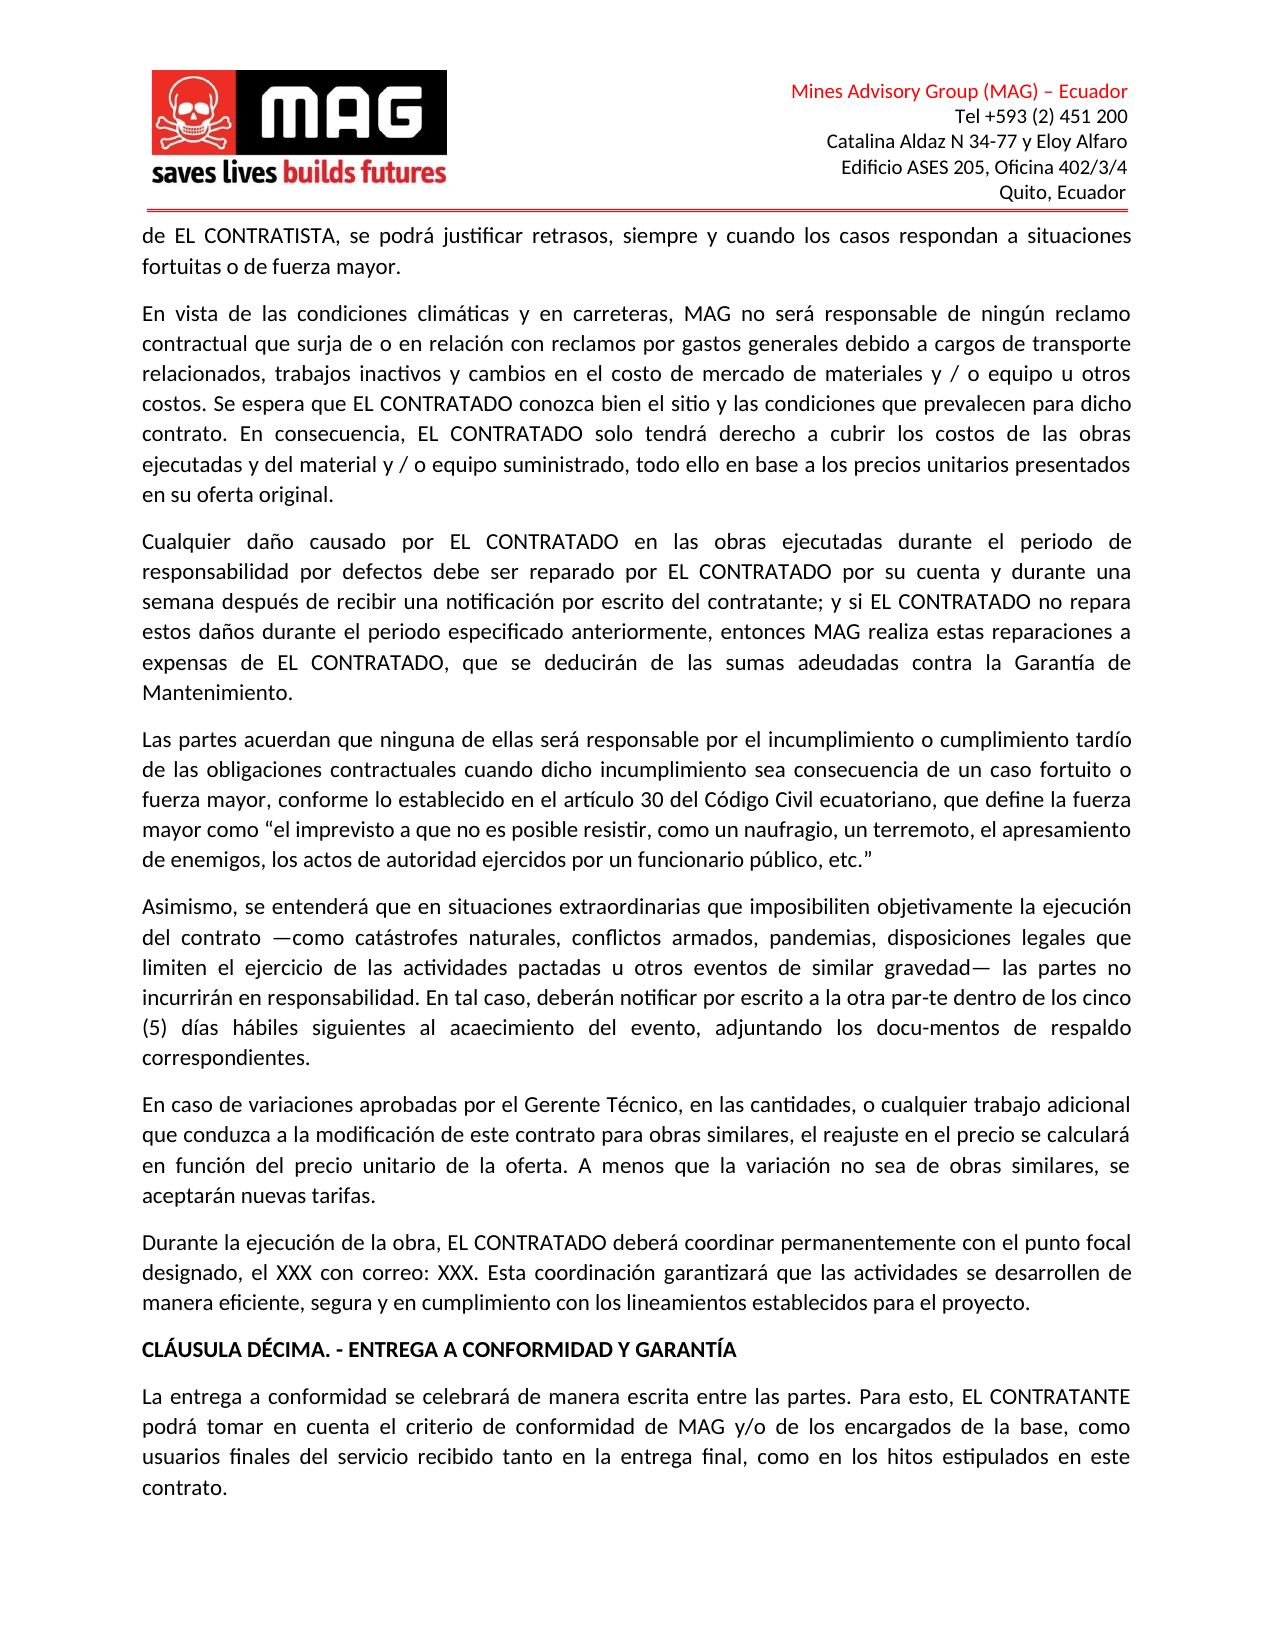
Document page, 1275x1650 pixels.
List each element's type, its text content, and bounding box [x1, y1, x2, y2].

text En vista de las condiciones climáticas y en carreteras, MAG no será responsable de ningún reclamo contractual que surja de o en relación con reclamos por gastos generales debido a cargos de transporte relacionados, trabajos inactivos y cambios en el costo de mercado de materiales y / o equipo u otros costos. Se espera que EL CONTRATADO conozca bien el sitio y las condiciones que prevalecen para dicho contrato. En consecuencia, EL CONTRATADO solo tendrá derecho a cubrir los costos de las obras ejecutadas y del material y / o equipo suministrado, todo ello en base a los precios unitarios presentados en su oferta original. [142, 299, 1133, 508]
text En caso de variaciones aprobadas por el Gerente Técnico, en las cantidades, o cualquier trabajo adicional que conduzca a la modificación de este contrato para obras similares, el reajuste en el precio se calculará en función del precio unitario de la oferta. A menos que la variación no sea de obras similares, se aceptarán nuevas tarifas. [142, 1090, 1133, 1209]
text Las partes acuerdan que ninguna de ellas será responsable por el incumplimiento o cumplimiento tardío de las obligaciones contractuales cuando dicho incumplimiento sea consecuencia de un caso fortuito o fuerza mayor, conforme lo establecido en el artículo 30 del Código Civil ecuatoriano, que define la fuerza mayor como “el imprevisto a que no es posible resistir, como un naufragio, un terremoto, el apresamiento de enemigos, los actos de autoridad ejercidos por un funcionario público, etc.” [142, 725, 1133, 873]
text Durante la ejecución de la obra, EL CONTRATADO deberá coordinar permanentemente con el punto focal designado, el XXX con correo: XXX. Esta coordinación garantizará que las actividades se desarrollen de manera eficiente, segura y en cumplimiento con los lineamientos establecidos para el proyecto. [142, 1228, 1133, 1316]
text Asimismo, se entenderá que en situaciones extraordinarias que imposibiliten objetivamente la ejecución del contrato —como catástrofes naturales, conflictos armados, pandemias, disposiciones legales que limiten el ejercicio de las actividades pactadas u otros eventos de similar gravedad— las partes no incurrirán en responsabilidad. En tal caso, deberán notificar por escrito a la otra par-te dentro de los cinco (5) días hábiles siguientes al acaecimiento del evento, adjuntando los docu-mentos de respaldo correspondientes. [142, 892, 1133, 1071]
picture [151, 70, 447, 186]
text Cualquier daño causado por EL CONTRATADO en las obras ejecutadas durante el periodo de responsabilidad por defectos debe ser reparado por EL CONTRATADO por su cuenta y durante una semana después de recibir una notificación por escrito del contratante; y si EL CONTRATADO no repara estos daños durante el periodo especificado anteriormente, entonces MAG realiza estas reparaciones a expensas de EL CONTRATADO, que se deducirán de las sumas adeudadas contra la Garantía de Mantenimiento. [142, 527, 1133, 706]
text La entrega a conformidad se celebrará de manera escrita entre las partes. Para esto, EL CONTRATANTE podrá tomar en cuenta el criterio de conformidad de MAG y/o de los encargados de la base, como usuarios finales del servicio recibido tanto en la entrega final, como en los hitos estipulados en este contrato. [142, 1382, 1133, 1501]
text CLÁUSULA DÉCIMA. - ENTREGA A CONFORMIDAD Y GARANTÍA [142, 1335, 1133, 1363]
